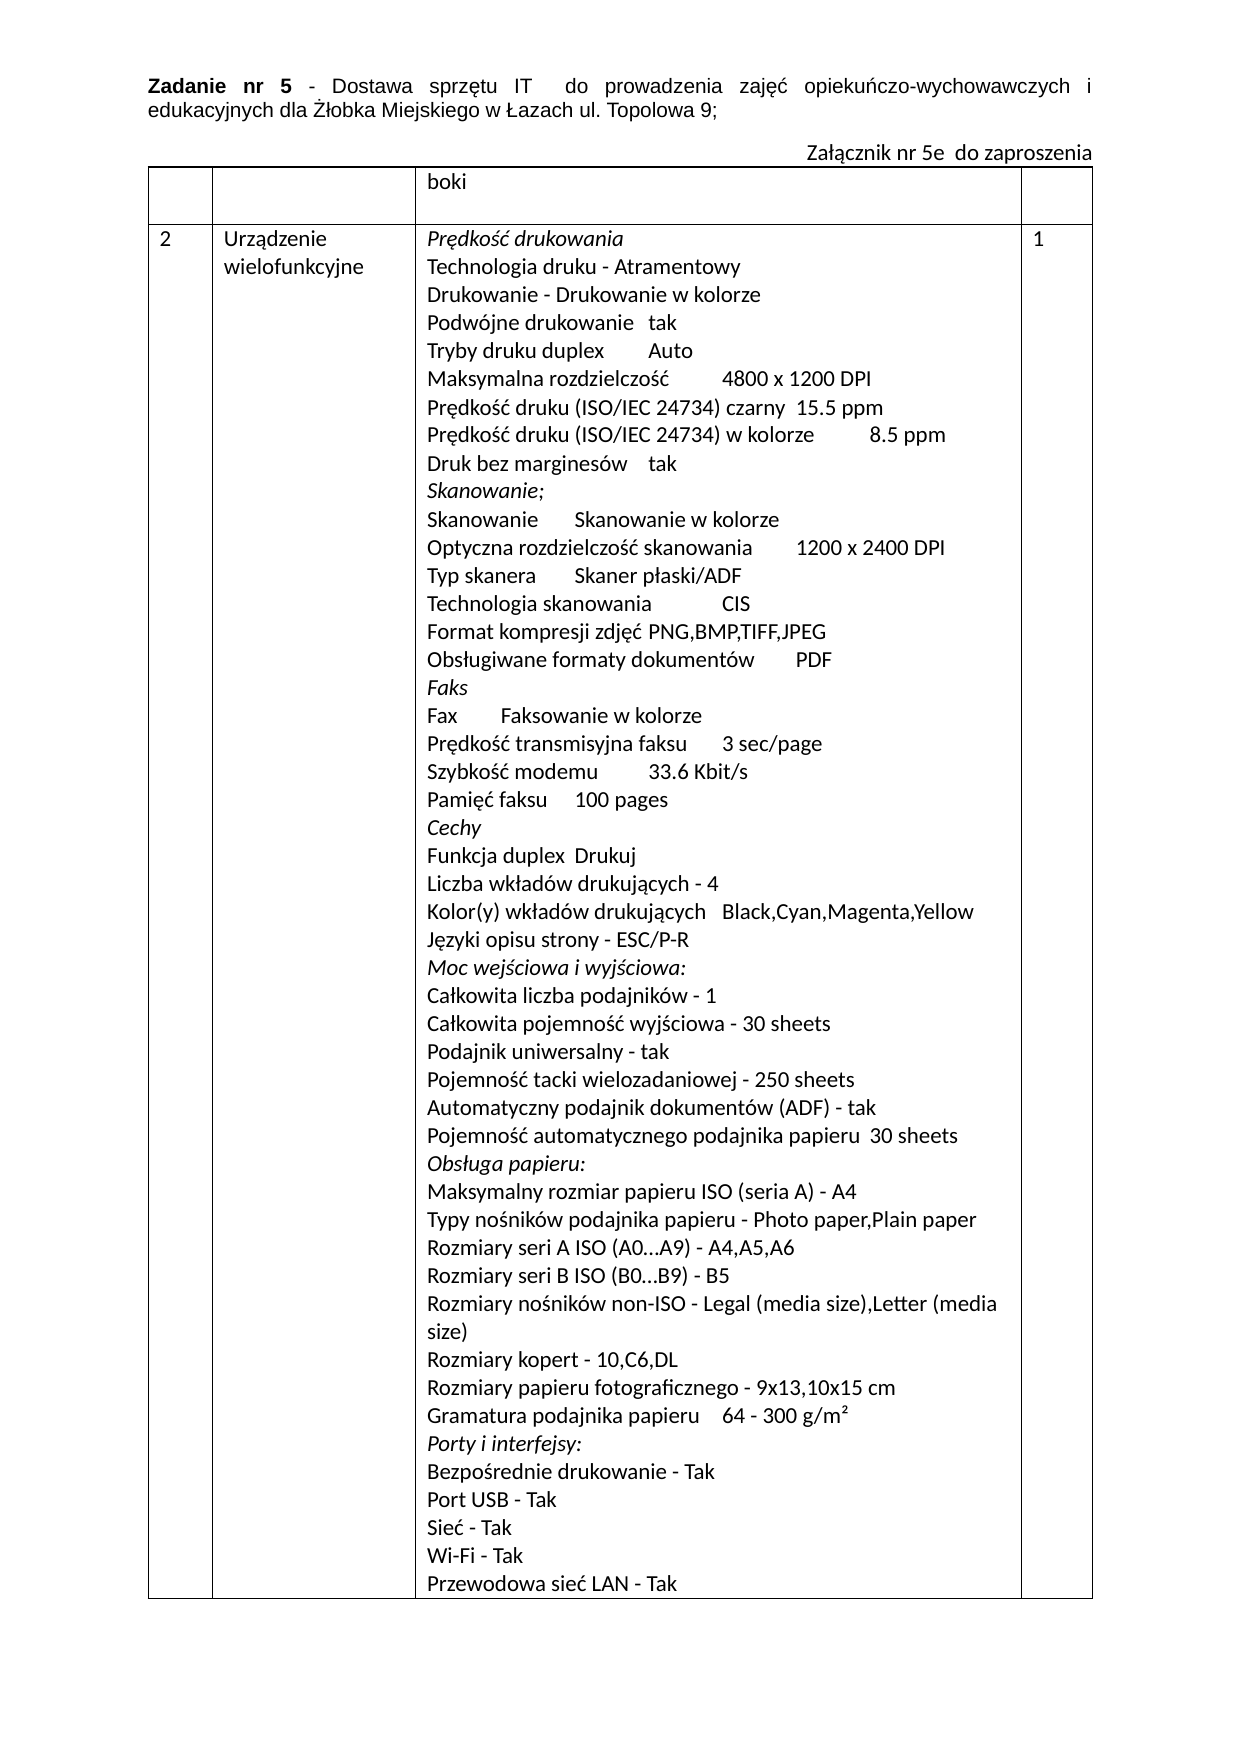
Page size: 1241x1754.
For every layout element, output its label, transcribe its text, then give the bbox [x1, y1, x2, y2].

table_cell 1 [149, 168, 212, 223]
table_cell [213, 225, 415, 1597]
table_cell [416, 225, 1021, 1597]
table_cell 1 [1022, 225, 1092, 1597]
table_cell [213, 168, 415, 223]
table_cell 2 [149, 225, 212, 1597]
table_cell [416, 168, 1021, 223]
table_cell 1 [1022, 168, 1092, 223]
